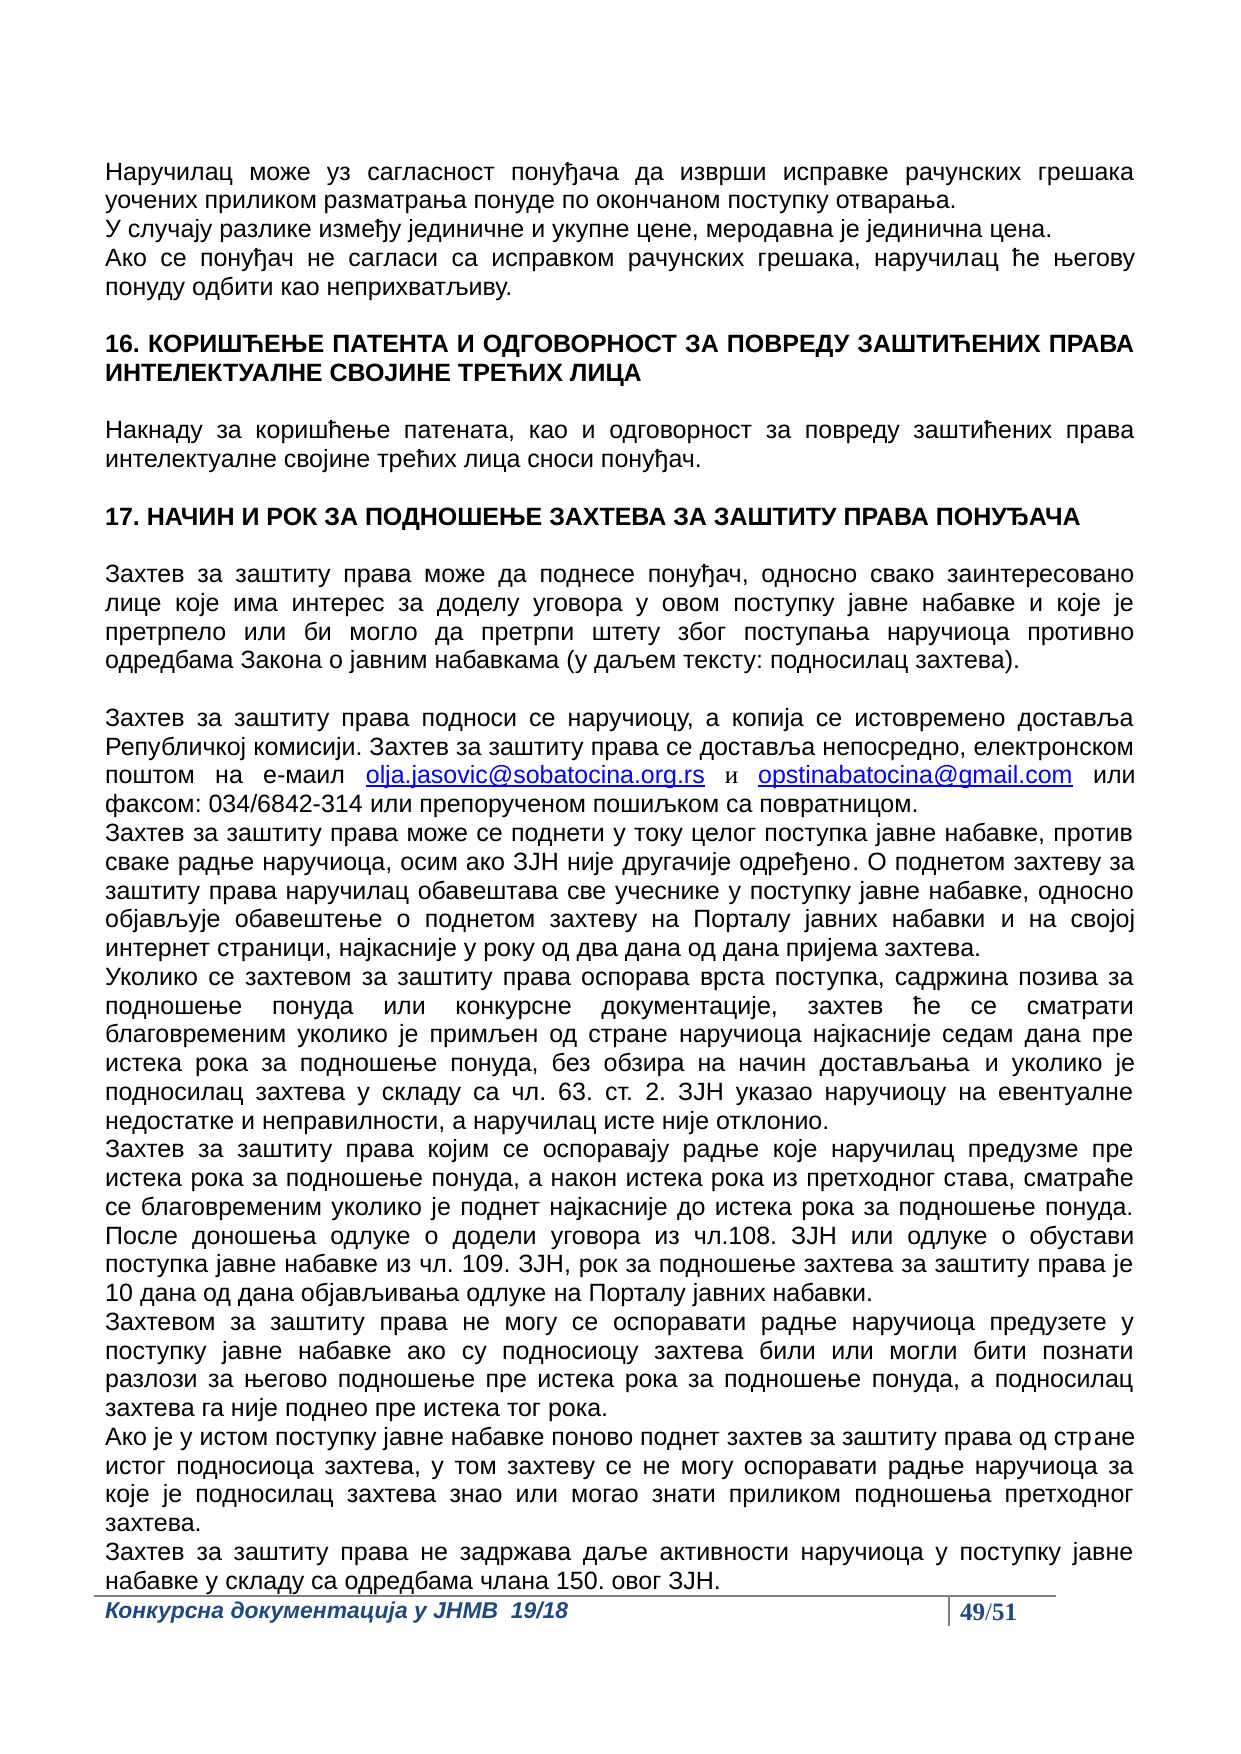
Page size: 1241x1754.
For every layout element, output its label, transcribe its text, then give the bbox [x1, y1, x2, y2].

text У случају разлике између јединичне и укупне цене, меродавна је јединична цена. [105, 214, 1135, 243]
text Захтев за заштиту права којим се оспоравају радње које наручилац предузме пре истека рока за подношење понуда, а након истека рока из претходног става, сматраће се благовременим уколико је поднет најкасније до истека рока за подношење понуда. После доношења одлуке о додели уговора из чл.108. ЗЈН или одлуке о обустави поступка јавне набавке из чл. 109. ЗЈН, рок за подношење захтева за заштиту права је 10 дана од дана објављивања одлуке на Порталу јавних набавки. [105, 1134, 1135, 1307]
text Ако се понуђач не сагласи са исправком рачунских грешака, наручилац ће његову понуду одбити као неприхватљиву. [105, 243, 1135, 301]
text Захтев за заштиту права не задржава даље активности наручиоца у поступку јавне набавке у складу са одредбама члана 150. овог ЗЈН. [105, 1537, 1135, 1594]
text 16. КОРИШЋЕЊЕ ПАТЕНТА И ОДГОВОРНОСТ ЗА ПОВРЕДУ ЗАШТИЋЕНИХ ПРАВА ИНТЕЛЕКТУАЛНЕ СВОЈИНЕ ТРЕЋИХ ЛИЦА [105, 329, 1135, 387]
text Наручилац може уз сагласност понуђача да изврши исправке рачунских грешака уочених приликом разматрања понуде по окончаном поступку отварања. [105, 157, 1135, 214]
text Захтев за заштиту права може да поднесе понуђач, односно свако заинтересовано лице које има интерес за доделу уговора у овом поступку јавне набавке и које је претрпело или би могло да претрпи штету због поступања наручиоца противно одредбама Закона о јавним набавкама (у даљем тексту: подносилац захтева). [105, 559, 1135, 674]
text 17. НАЧИН И РОК ЗА ПОДНОШЕЊЕ ЗАХТЕВА ЗА ЗАШТИТУ ПРАВА ПОНУЂАЧА [105, 502, 1135, 531]
text Захтев за заштиту права подноси се наручиоцу, а копија се истовремено доставља Републичкој комисији. Захтев за заштиту права се доставља непосредно, електронском поштом на е-маил olja.jasovic@sobatocina.org.rs и opstinabatocina@gmail.com или факсом: 034/6842-314 или препорученом пошиљком са повратницом. [105, 703, 1135, 818]
text Уколико се захтевом за заштиту права оспорава врста поступка, садржина позива за подношење понуда или конкурсне документације, захтев ће се сматрати благовременим уколико је примљен од стране наручиоца најкасније седам дана пре истека рока за подношење понуда, без обзира на начин достављања и уколико је подносилац захтева у складу са чл. 63. ст. 2. ЗЈН указао наручиоцу на евентуалне недостатке и неправилности, а наручилац исте није отклонио. [105, 962, 1135, 1134]
text Накнаду за коришћење патената, као и одговорност за повреду заштићених права интелектуалне својине трећих лица сноси понуђач. [105, 416, 1135, 473]
text Ако је у истом поступку јавне набавке поново поднет захтев за заштиту права од стране истог подносиоца захтева, у том захтеву се не могу оспоравати радње наручиоца за које је подносилац захтева знао или могао знати приликом подношења претходног захтева. [105, 1422, 1135, 1537]
text Захтев за заштиту права може се поднети у току целог поступка јавне набавке, против сваке радње наручиоца, осим ако ЗЈН није другачије одређено. О поднетом захтеву за заштиту права наручилац обавештава све учеснике у поступку јавне набавке, односно објављује обавештење о поднетом захтеву на Порталу јавних набавки и на својој интернет страници, најкасније у року од два дана од дана пријема захтева. [105, 818, 1135, 962]
text Захтевом за заштиту права не могу се оспоравати радње наручиоца предузете у поступку јавне набавке ако су подносиоцу захтева били или могли бити познати разлози за његово подношење пре истека рока за подношење понуда, а подносилац захтева га није поднео пре истека тог рока. [105, 1307, 1135, 1422]
